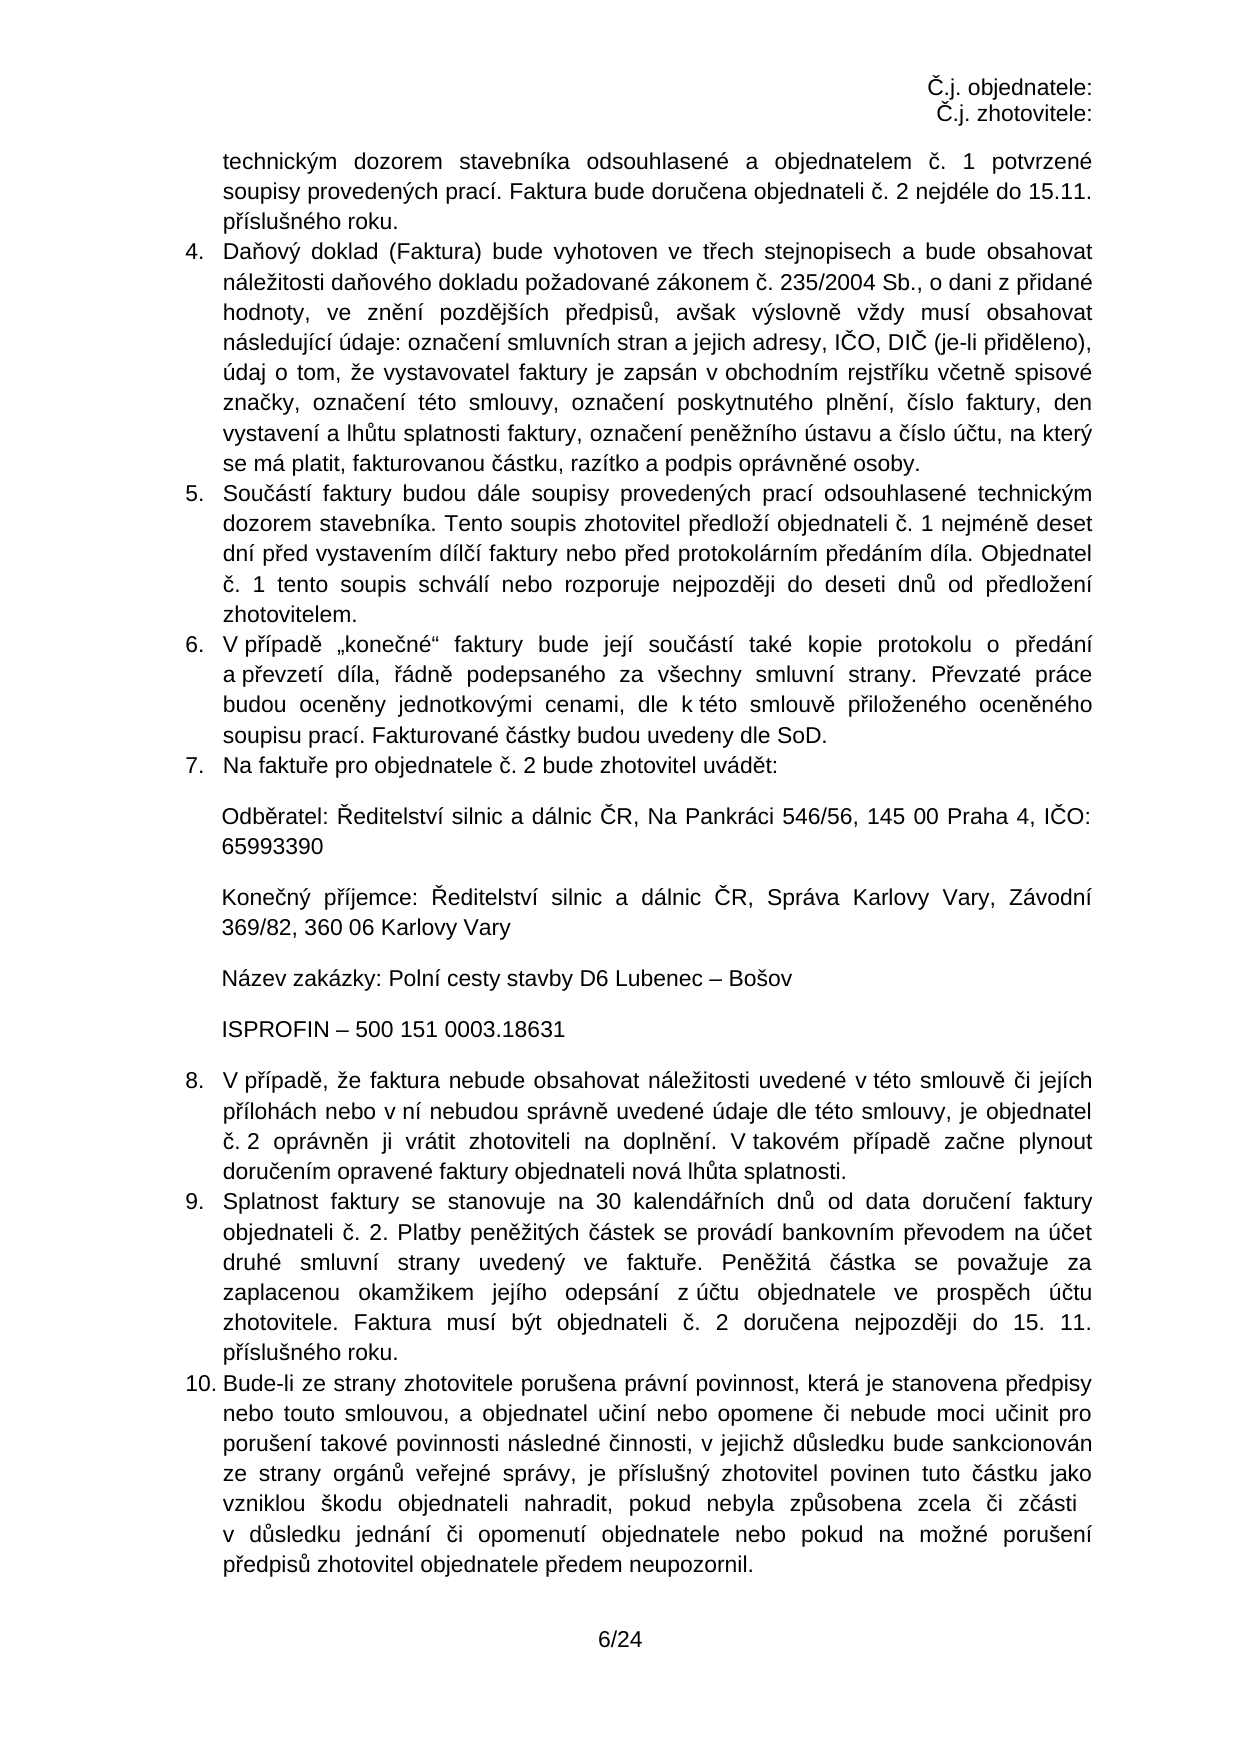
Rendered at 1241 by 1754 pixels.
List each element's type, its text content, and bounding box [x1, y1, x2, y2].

text Odběratel: Ředitelství silnic a dálnic ČR, Na Pankráci 546/56, 145 00 Praha 4, IČO: 65993390 [221, 803, 1093, 859]
list Daňový doklad (Faktura) bude vyhotoven ve třech stejnopisech a bude obsahovat náležitosti daňového dokladu požadované zákonem č. 235/2004 Sb., o dani z přidané hodnoty, ve znění pozdějších předpisů, avšak výslovně vždy musí obsahovat následující údaje: označení smluvních stran a jejich adresy, IČO, DIČ (je-li přiděleno), údaj o tom, že vystavovatel faktury je zapsán v obchodním rejstříku včetně spisové značky, označení této smlouvy, označení poskytnutého plnění, číslo faktury, den vystavení a lhůtu splatnosti faktury, označení peněžního ústavu a číslo účtu, na který se má platit, fakturovanou částku, razítko a podpis oprávněné osoby. [185, 238, 1093, 476]
text Konečný příjemce: Ředitelství silnic a dálnic ČR, Správa Karlovy Vary, Závodní 369/82, 360 06 Karlovy Vary [221, 884, 1093, 941]
list Splatnost faktury se stanovuje na 30 kalendářních dnů od data doručení faktury objednateli č. 2. Platby peněžitých částek se provádí bankovním převodem na účet druhé smluvní strany uvedený ve faktuře. Peněžitá částka se považuje za zaplacenou okamžikem jejího odepsání z účtu objednatele ve prospěch účtu zhotovitele. Faktura musí být objednateli č. 2 doručena nejpozději do 15. 11. příslušného roku. [185, 1188, 1093, 1366]
text Název zakázky: Polní cesty stavby D6 Lubenec – Bošov [221, 965, 1093, 992]
list Součástí faktury budou dále soupisy provedených prací odsouhlasené technickým dozorem stavebníka. Tento soupis zhotovitel předloží objednateli č. 1 nejméně deset dní před vystavením dílčí faktury nebo před protokolárním předáním díla. Objednatel č. 1 tento soupis schválí nebo rozporuje nejpozději do deseti dnů od předložení zhotovitelem. [185, 480, 1093, 627]
list V případě „konečné“ faktury bude její součástí také kopie protokolu o předání a převzetí díla, řádně podepsaného za všechny smluvní strany. Převzaté práce budou oceněny jednotkovými cenami, dle k této smlouvě přiloženého oceněného soupisu prací. Fakturované částky budou uvedeny dle SoD. [185, 631, 1093, 748]
list V případě, že faktura nebude obsahovat náležitosti uvedené v této smlouvě či jejích přílohách nebo v ní nebudou správně uvedené údaje dle této smlouvy, je objednatel č. 2 oprávněn ji vrátit zhotoviteli na doplnění. V takovém případě začne plynout doručením opravené faktury objednateli nová lhůta splatnosti. [185, 1067, 1093, 1184]
text ISPROFIN – 500 151 0003.18631 [221, 1016, 1093, 1043]
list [185, 148, 1093, 234]
list Na faktuře pro objednatele č. 2 bude zhotovitel uvádět: [185, 752, 1093, 778]
list Bude-li ze strany zhotovitele porušena právní povinnost, která je stanovena předpisy nebo touto smlouvou, a objednatel učiní nebo opomene či nebude moci učinit pro porušení takové povinnosti následné činnosti, v jejichž důsledku bude sankcionován ze strany orgánů veřejné správy, je příslušný zhotovitel povinen tuto částku jako vzniklou škodu objednateli nahradit, pokud nebyla způsobena zcela či zčásti v důsledku jednání či opomenutí objednatele nebo pokud na možné porušení předpisů zhotovitel objednatele předem neupozornil. [185, 1369, 1093, 1577]
